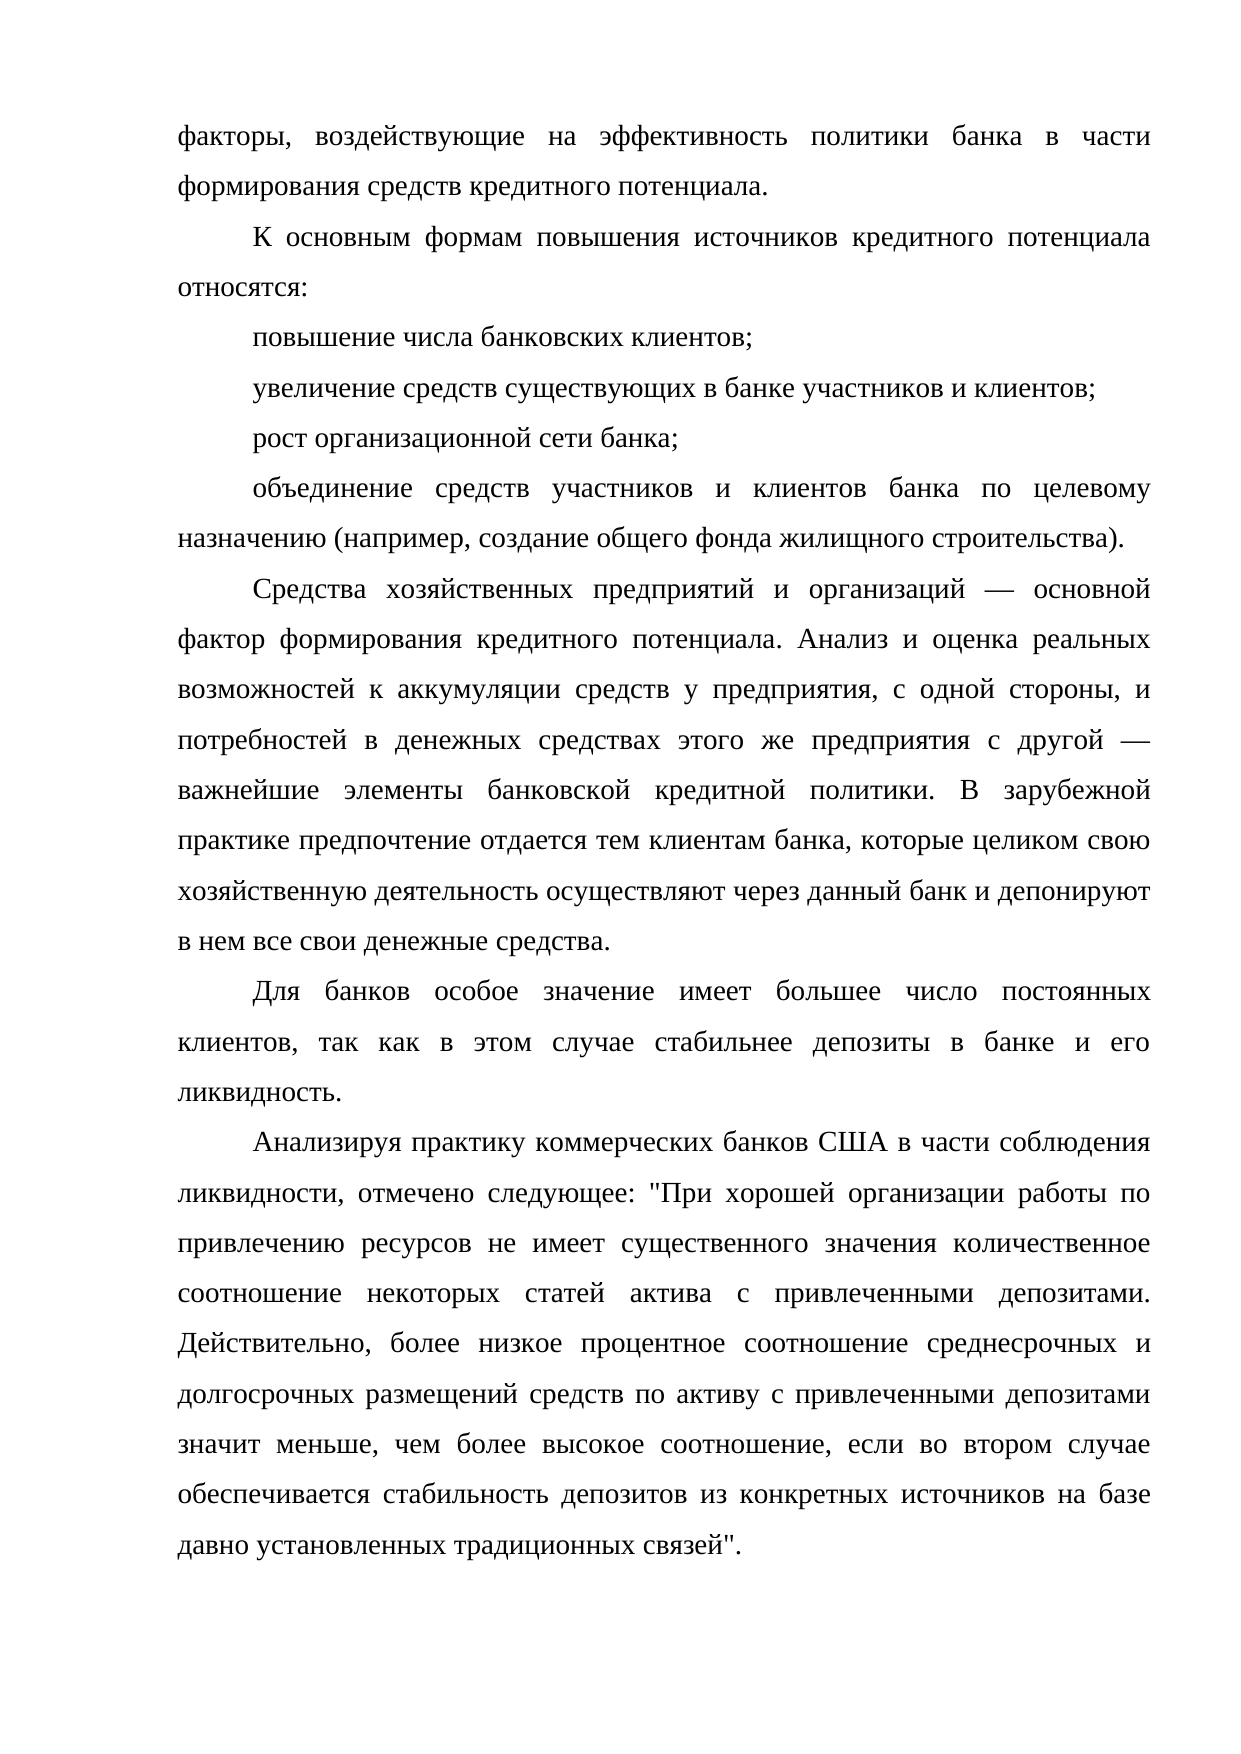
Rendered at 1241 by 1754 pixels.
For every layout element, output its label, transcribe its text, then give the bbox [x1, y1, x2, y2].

text повышение числа банковских клиентов; [177, 319, 1152, 353]
text К основным формам повышения источников кредитного потенциала относятся: [177, 219, 1152, 303]
text Средства хозяйственных предприятий и организаций — основной фактор формирования кредитного потенциала. Анализ и оценка реальных возможностей к аккумуляции средств у предприятия, с одной стороны, и потребностей в денежных средствах этого же предприятия с другой — важнейшие элементы банковской кредитной политики. В зарубежной практике предпочтение отдается тем клиентам банка, которые целиком свою хозяйственную деятельность осуществляют через данный банк и депонируют в нем все свои денежные средства. [177, 571, 1152, 957]
text объединение средств участников и клиентов банка по целевому назначению (например, создание общего фонда жилищного строительства). [177, 470, 1152, 554]
text рост организационной сети банка; [177, 420, 1152, 453]
text Анализируя практику коммерческих банков США в части соблюдения ликвидности, отмечено следующее: "При хорошей организации работы по привлечению ресурсов не имеет существенного значения количественное соотношение некоторых статей актива с привлеченными депозитами. Действительно, более низкое процентное соотношение среднесрочных и долгосрочных размещений средств по активу с привлеченными депозитами значит меньше, чем более высокое соотношение, если во втором случае обеспечивается стабильность депозитов из конкретных источников на базе давно установленных традиционных связей". [177, 1124, 1152, 1560]
text увеличение средств существующих в банке участников и клиентов; [177, 370, 1152, 403]
text Для банков особое значение имеет большее число постоянных клиентов, так как в этом случае стабильнее депозиты в банке и его ликвидность. [177, 973, 1152, 1108]
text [177, 118, 1152, 202]
